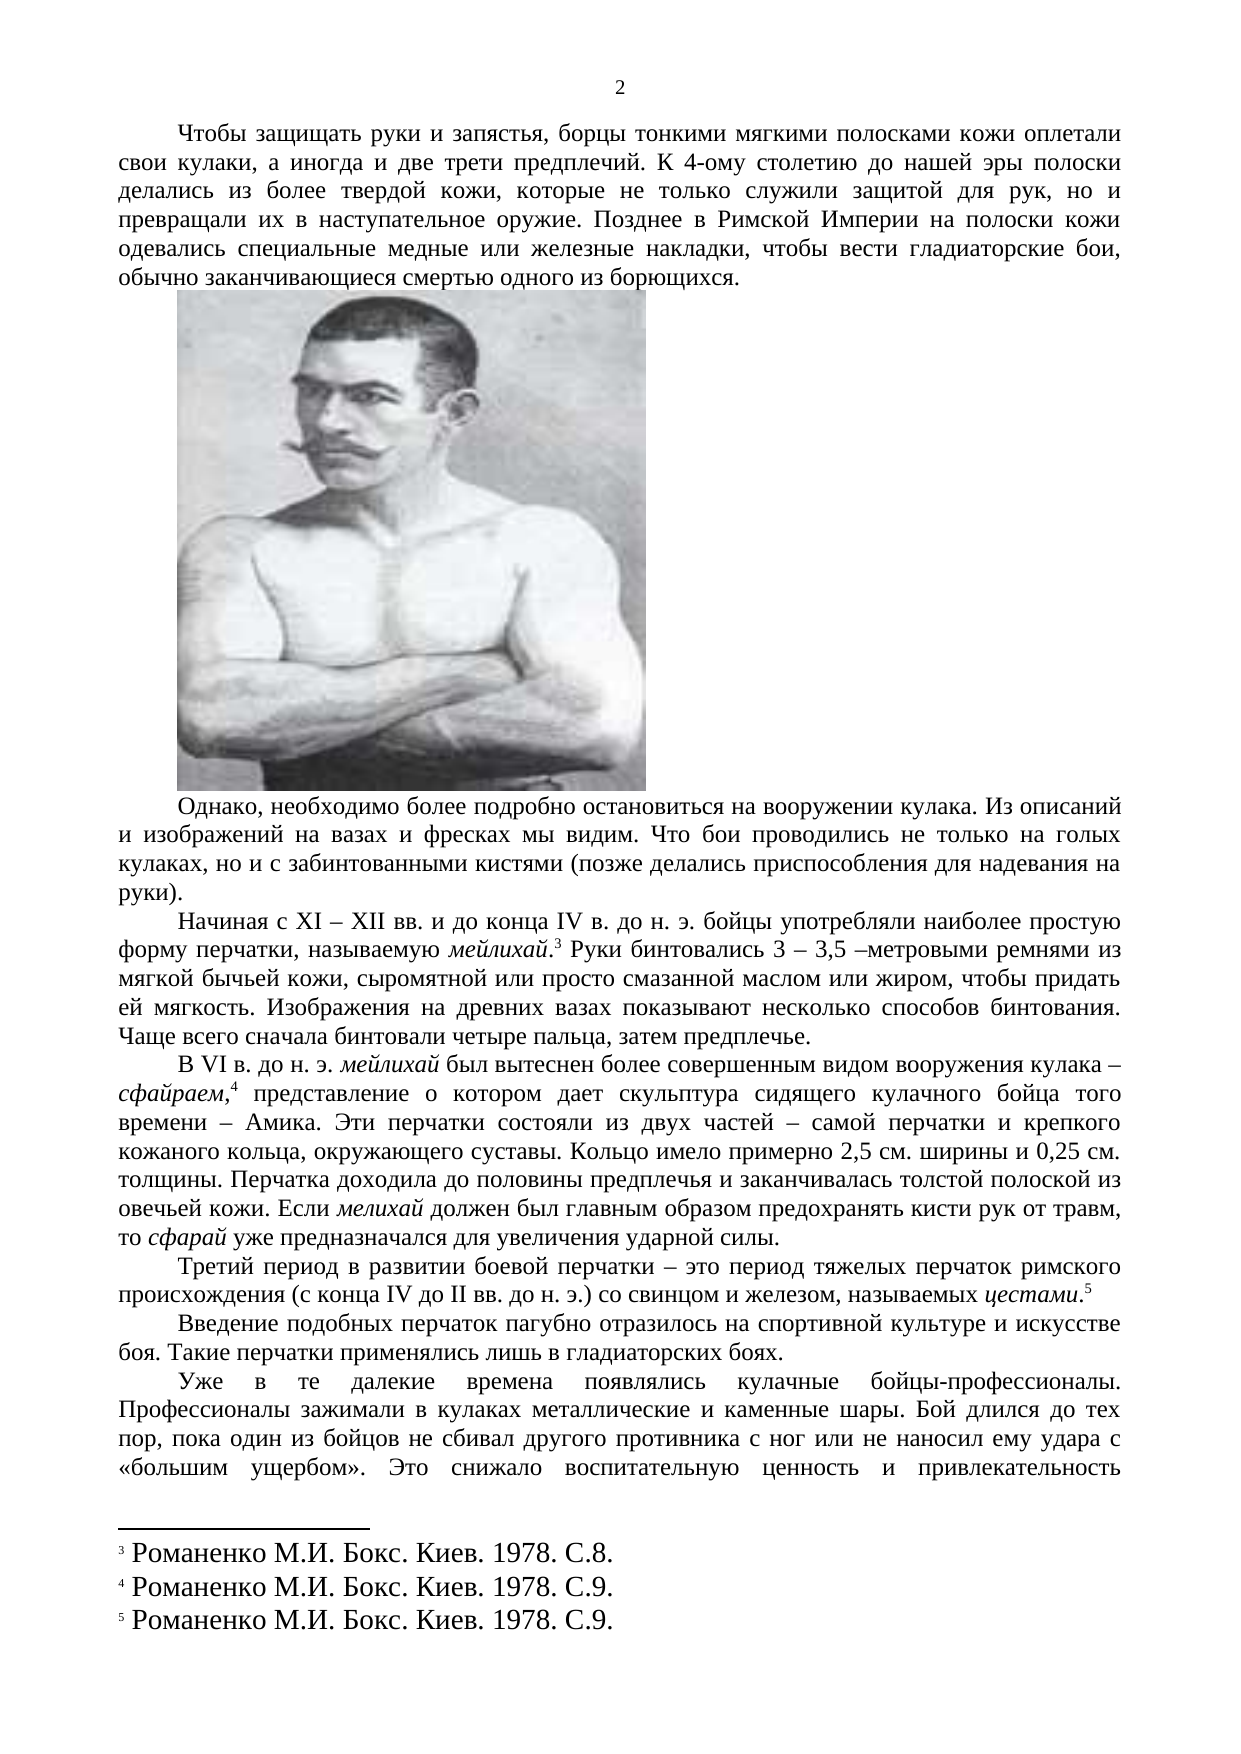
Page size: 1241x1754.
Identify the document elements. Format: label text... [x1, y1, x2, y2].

text В VI в. до н. э. мейлихай был вытеснен более совершенным видом вооружения кулака – сфайраем, представление о котором дает скульптура сидящего кулачного бойца того времени – Амика. Эти перчатки состояли из двух частей – самой перчатки и крепкого кожаного кольца, окружающего суставы. Кольцо имело примерно 2,5 см. ширины и 0,25 см. толщины. Перчатка доходила до половины предплечья и заканчивалась толстой полоской из овечьей кожи. Если мелихай должен был главным образом предохранять кисти рук от травм, то сфарай уже предназначался для увеличения ударной силы. [118, 1049, 1122, 1251]
text Чтобы защищать руки и запястья, борцы тонкими мягкими полосками кожи оплетали свои кулаки, а иногда и две трети предплечий. К 4-ому столетию до нашей эры полоски делались из более твердой кожи, которые не только служили защитой для рук, но и превращали их в наступательное оружие. Позднее в Римской Империи на полоски кожи одевались специальные медные или железные накладки, чтобы вести гладиаторские бои, обычно заканчивающиеся смертью одного из борющихся. [118, 118, 1122, 291]
text Начиная с XI – XII вв. и до конца IV в. до н. э. бойцы употребляли наиболее простую форму перчатки, называемую мейлихай. Руки бинтовались 3 – 3,5 –метровыми ремнями из мягкой бычьей кожи, сыромятной или просто смазанной маслом или жиром, чтобы придать ей мягкость. Изображения на древних вазах показывают несколько способов бинтования. Чаще всего сначала бинтовали четыре пальца, затем предплечье. [118, 906, 1122, 1049]
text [118, 1366, 1122, 1481]
text Введение подобных перчаток пагубно отразилось на спортивной культуре и искусстве боя. Такие перчатки применялись лишь в гладиаторских боях. [118, 1308, 1122, 1366]
picture [177, 290, 646, 791]
text Однако, необходимо более подробно остановиться на вооружении кулака. Из описаний и изображений на вазах и фресках мы видим. Что бои проводились не только на голых кулаках, но и с забинтованными кистями (позже делались приспособления для надевания на руки). [118, 791, 1122, 906]
text Третий период в развитии боевой перчатки – это период тяжелых перчаток римского происхождения (с конца IV до II вв. до н. э.) со свинцом и железом, называемых цестами. [118, 1251, 1122, 1308]
